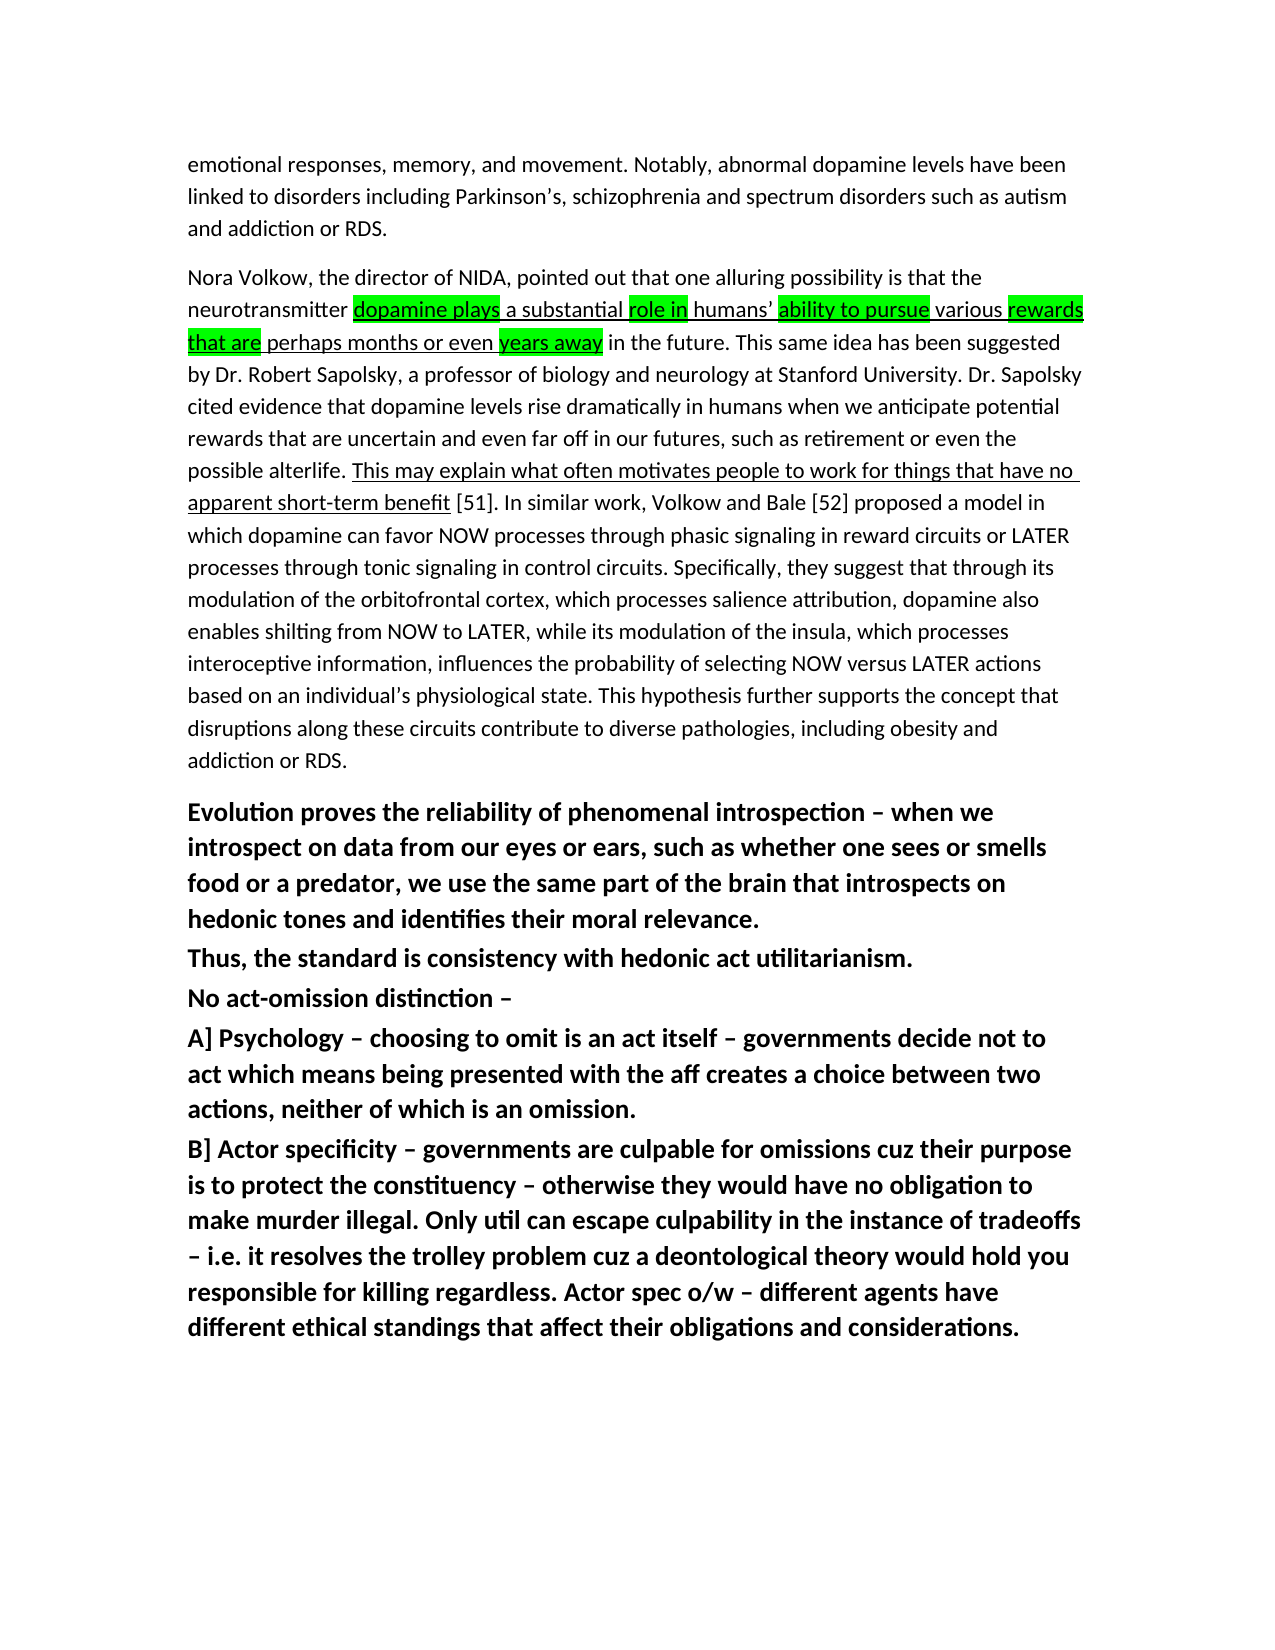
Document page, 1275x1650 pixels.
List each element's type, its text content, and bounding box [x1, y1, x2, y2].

subtitle No act-omission distinction – [187, 981, 1087, 1014]
text Nora Volkow, the director of NIDA, pointed out that one alluring possibility is that the neurotransmitter dopamine plays a substantial role in humans’ ability to pursue various rewards that are perhaps months or even years away in the future. This same idea has been suggested by Dr. Robert Sapolsky, a professor of biology and neurology at Stanford University. Dr. Sapolsky cited evidence that dopamine levels rise dramatically in humans when we anticipate potential rewards that are uncertain and even far off in our futures, such as retirement or even the possible alterlife. This may explain what often motivates people to work for things that have no apparent short-term benefit [51]. In similar work, Volkow and Bale [52] proposed a model in which dopamine can favor NOW processes through phasic signaling in reward circuits or LATER processes through tonic signaling in control circuits. Specifically, they suggest that through its modulation of the orbitofrontal cortex, which processes salience attribution, dopamine also enables shilting from NOW to LATER, while its modulation of the insula, which processes interoceptive information, influences the probability of selecting NOW versus LATER actions based on an individual’s physiological state. This hypothesis further supports the concept that disruptions along these circuits contribute to diverse pathologies, including obesity and addiction or RDS. [187, 263, 1087, 774]
subtitle B] Actor specificity – governments are culpable for omissions cuz their purpose is to protect the constituency – otherwise they would have no obligation to make murder illegal. Only util can escape culpability in the instance of tradeoffs – i.e. it resolves the trolley problem cuz a deontological theory would hold you responsible for killing regardless. Actor spec o/w – different agents have different ethical standings that affect their obligations and considerations. [187, 1132, 1087, 1343]
subtitle Thus, the standard is consistency with hedonic act utilitarianism. [187, 942, 1087, 974]
subtitle A] Psychology – choosing to omit is an act itself – governments decide not to act which means being presented with the aff creates a choice between two actions, neither of which is an omission. [187, 1021, 1087, 1125]
subtitle Evolution proves the reliability of phenomenal introspection – when we introspect on data from our eyes or ears, such as whether one sees or smells food or a predator, we use the same part of the brain that introspects on hedonic tones and identifies their moral relevance. [187, 795, 1087, 935]
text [187, 150, 1087, 242]
